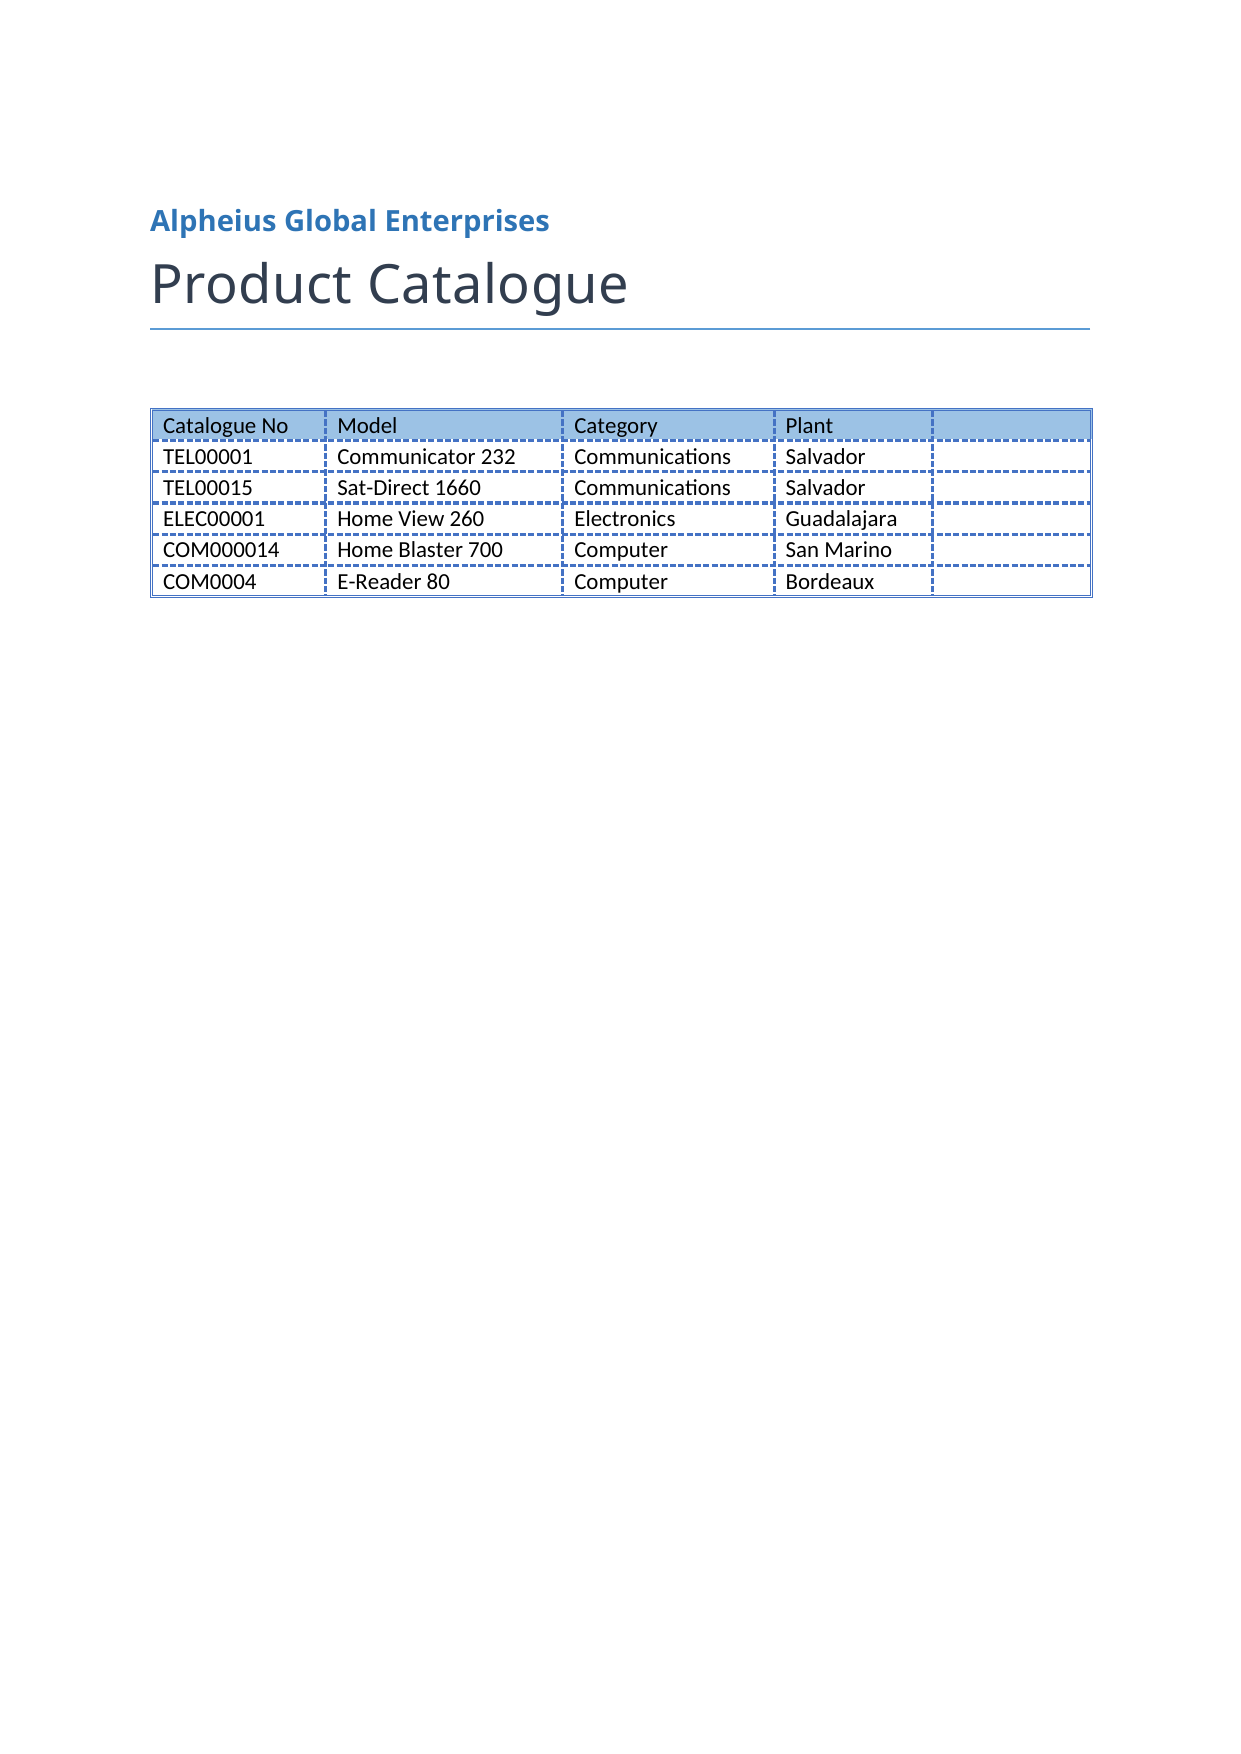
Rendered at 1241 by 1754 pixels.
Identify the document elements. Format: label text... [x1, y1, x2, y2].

table_cell Salvador [774, 470, 933, 501]
title Product Catalogue [150, 246, 1090, 328]
table_cell [933, 533, 1090, 564]
table_cell Salvador [774, 439, 933, 470]
table_cell [933, 439, 1090, 470]
table_cell E-Reader 80 [326, 564, 563, 595]
table_cell COM0004 [153, 564, 326, 595]
table_header Plant [774, 411, 933, 439]
table_header Category [563, 411, 774, 439]
table_cell Guadalajara [774, 501, 933, 532]
table_cell San Marino [774, 533, 933, 564]
table_cell Communications [563, 439, 774, 470]
table_cell Computer [563, 533, 774, 564]
table_cell Communications [563, 470, 774, 501]
table_cell Bordeaux [774, 564, 933, 595]
table_cell TEL00015 [153, 470, 326, 501]
table_cell COM000014 [153, 533, 326, 564]
table_header Model [326, 411, 563, 439]
table_header [933, 411, 1090, 439]
table_header Catalogue No [153, 411, 326, 439]
table_cell Computer [563, 564, 774, 595]
table_cell Home Blaster 700 [326, 533, 563, 564]
table_cell [933, 470, 1090, 501]
table_cell Electronics [563, 501, 774, 532]
table_cell TEL00001 [153, 439, 326, 470]
subtitle Alpheius Global Enterprises [150, 200, 1090, 240]
table_cell [933, 501, 1090, 532]
table_cell [933, 564, 1090, 595]
table_cell Home View 260 [326, 501, 563, 532]
table_cell Communicator 232 [326, 439, 563, 470]
table_cell Sat-Direct 1660 [326, 470, 563, 501]
table_cell ELEC00001 [153, 501, 326, 532]
